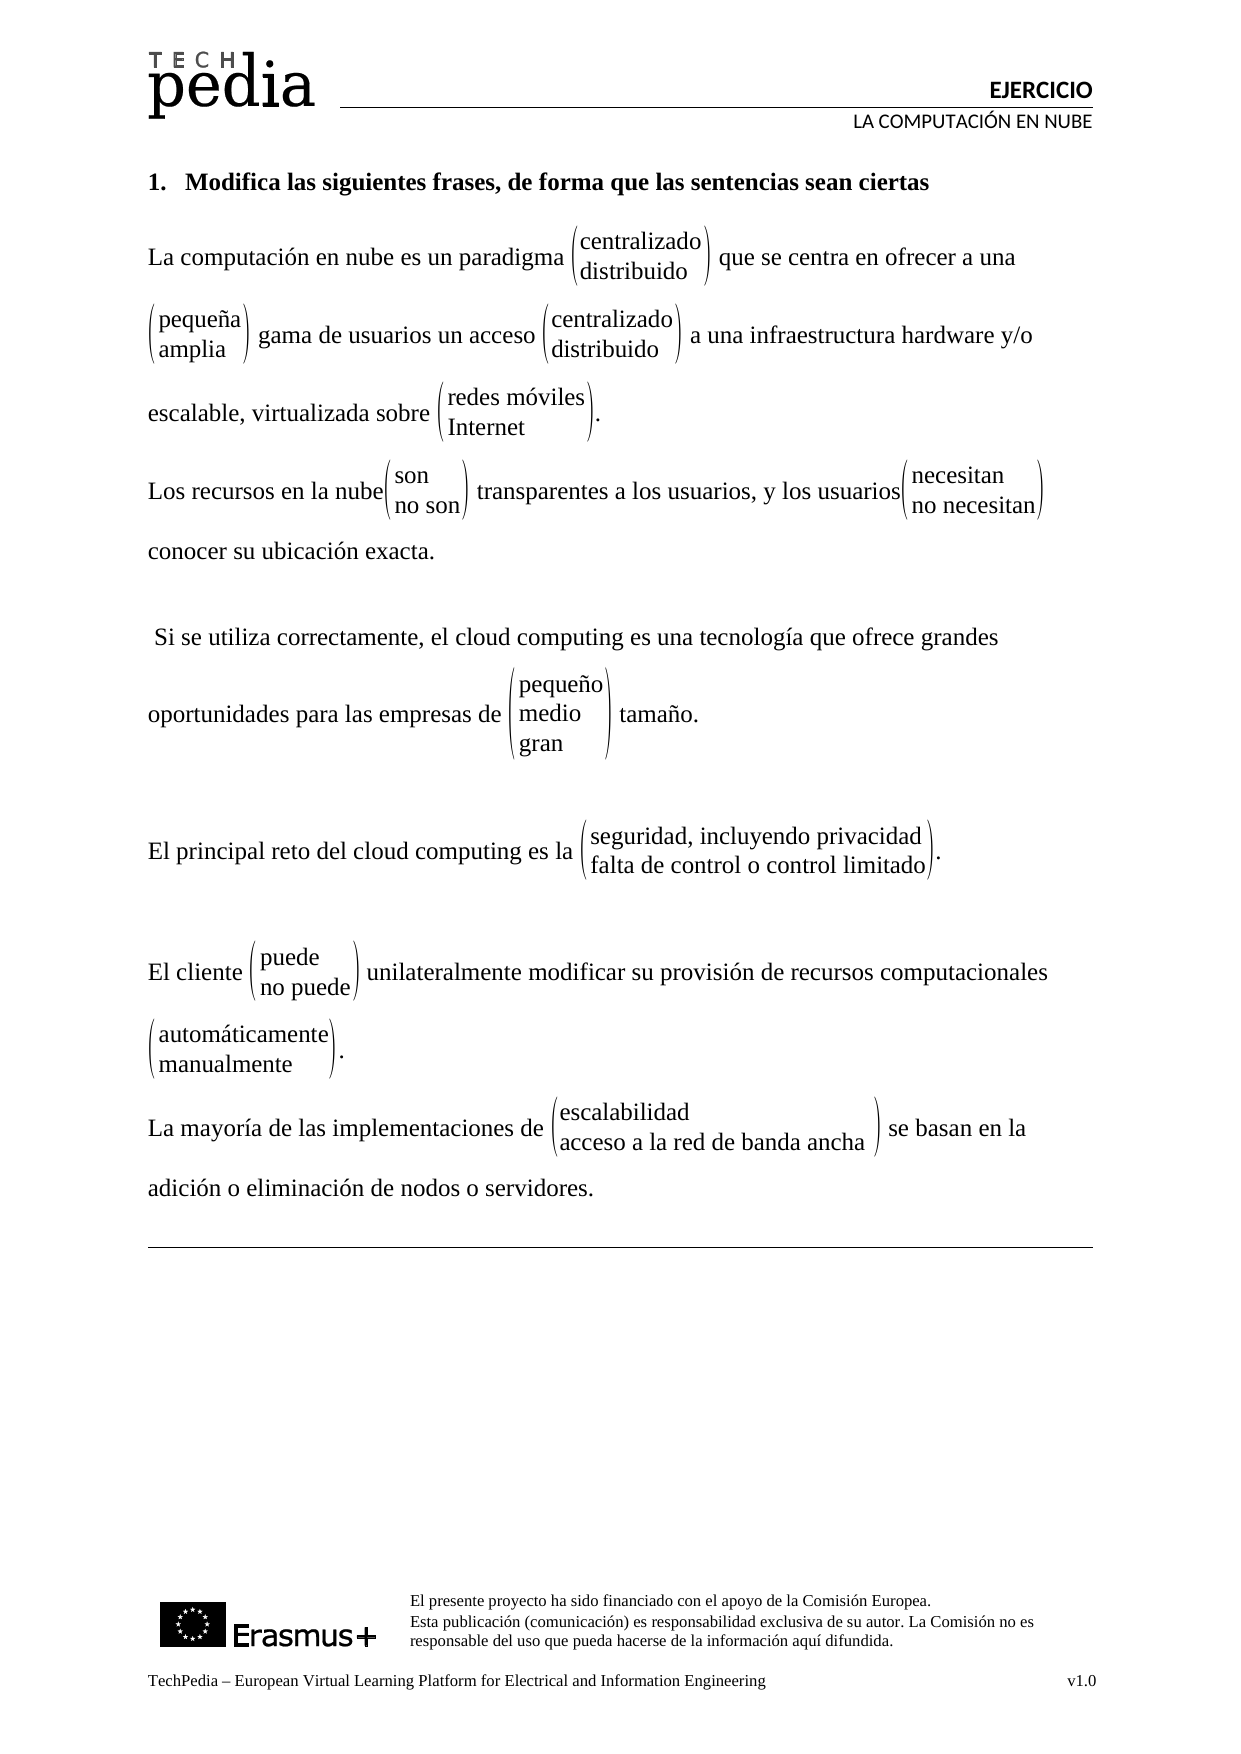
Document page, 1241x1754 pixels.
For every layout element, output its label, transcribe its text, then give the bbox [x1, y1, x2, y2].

text El cliente unilateralmente modificar su provisión de recursos computacionales . [148, 940, 1093, 1081]
text Modifica las siguientes frases, de forma que las sentencias sean ciertas [148, 167, 1093, 196]
text La computación en nube es un paradigma que se centra en ofrecer a una gama de usuarios un acceso a una infraestructura hardware y/o escalable, virtualizada sobre . [148, 225, 1093, 444]
text Los recursos en la nube transparentes a los usuarios, y los usuarios conocer su ubicación exacta. [148, 458, 1093, 565]
text El principal reto del cloud computing es la . [148, 819, 1093, 883]
text La mayoría de las implementaciones de se basan en la adición o eliminación de nodos o servidores. [148, 1096, 1093, 1202]
text Si se utiliza correctamente, el cloud computing es una tecnología que ofrece grandes oportunidades para las empresas de tamaño. [148, 622, 1093, 762]
